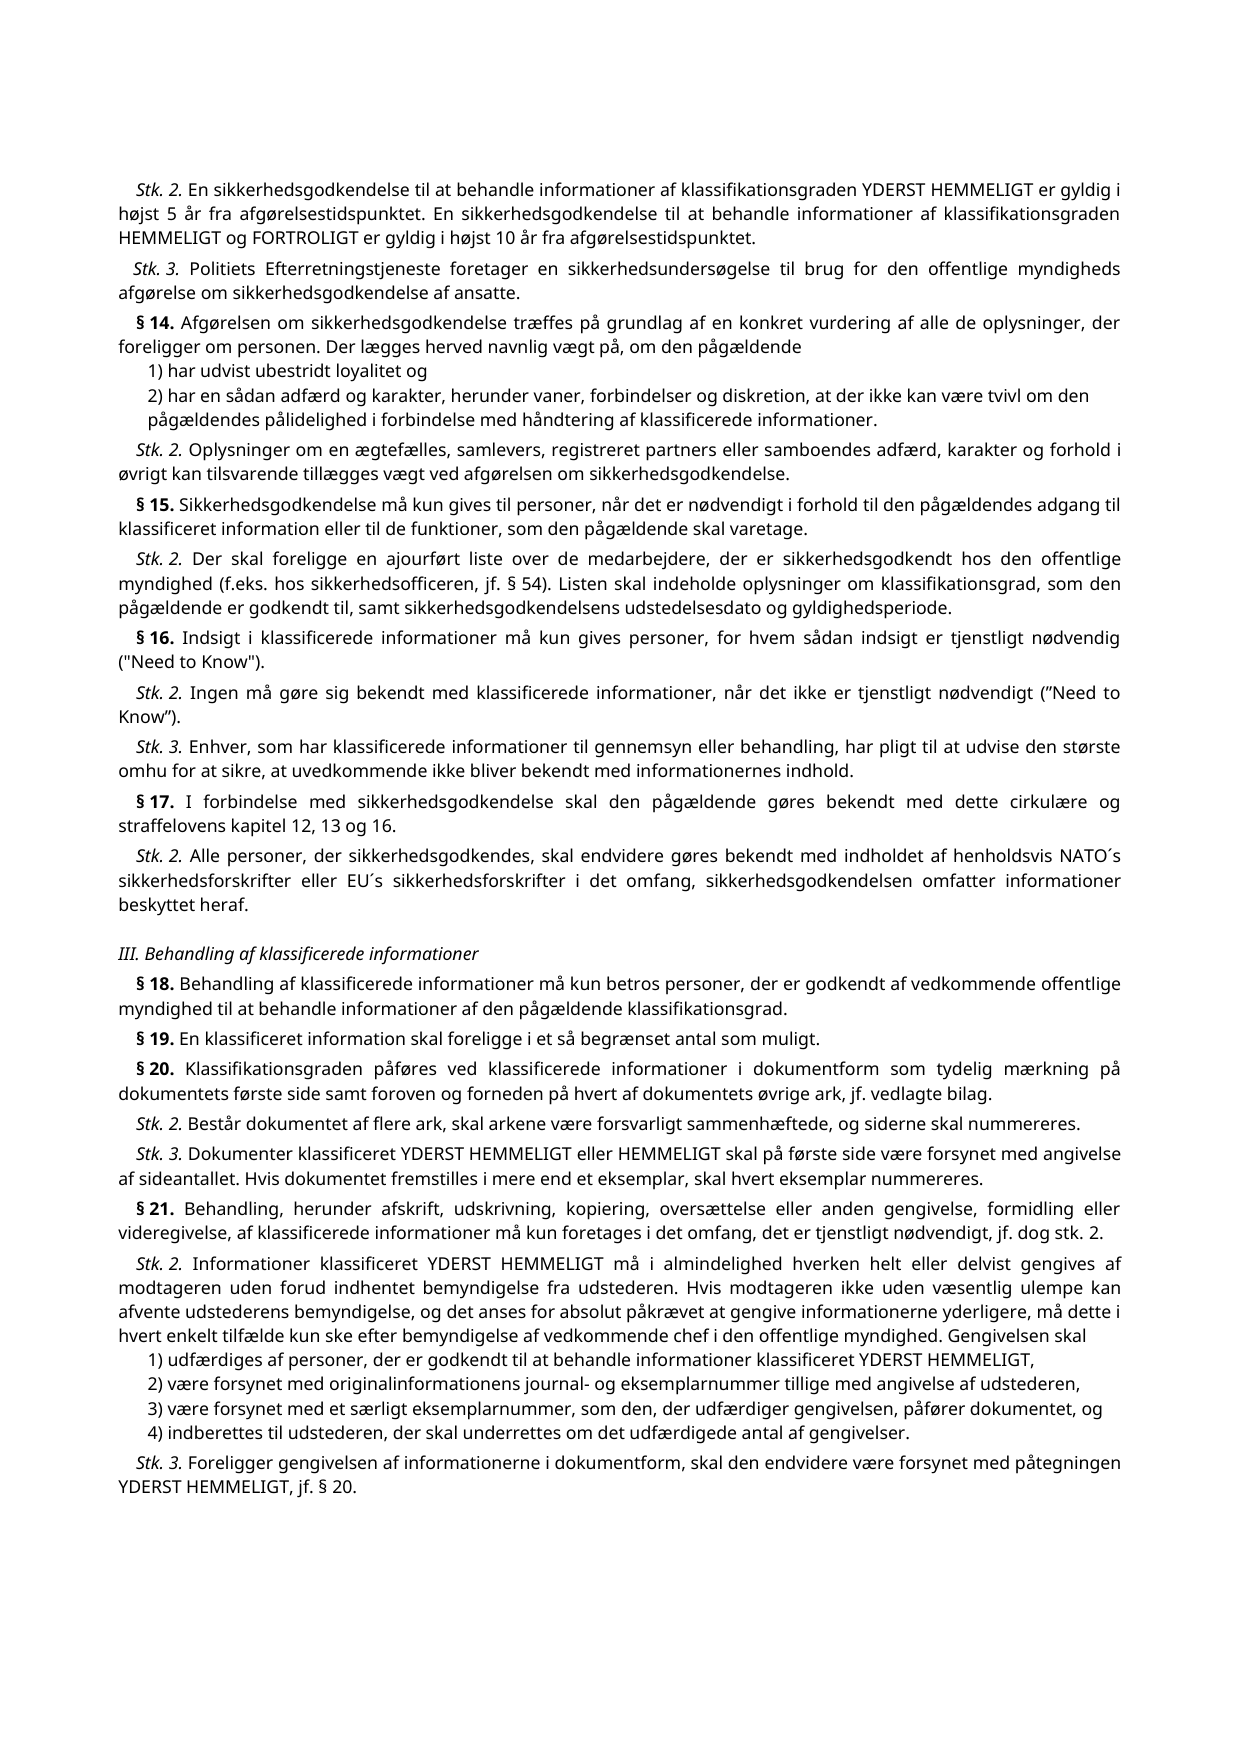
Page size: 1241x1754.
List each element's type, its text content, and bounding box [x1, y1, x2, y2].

text Stk. 2. Informationer klassificeret YDERST HEMMELIGT må i almindelighed hverken helt eller delvist gengives af modtageren uden forud indhentet bemyndigelse fra udstederen. Hvis modtageren ikke uden væsentlig ulempe kan afvente udstederens bemyndigelse, og det anses for absolut påkrævet at gengive informationerne yderligere, må dette i hvert enkelt tilfælde kun ske efter bemyndigelse af vedkommende chef i den offentlige myndighed. Gengivelsen skal [118, 1251, 1122, 1348]
text Stk. 2. Ingen må gøre sig bekendt med klassificerede informationer, når det ikke er tjenstligt nødvendigt (”Need to Know”). [118, 680, 1122, 728]
text Stk. 2. Består dokumentet af flere ark, skal arkene være forsvarligt sammenhæftede, og siderne skal nummereres. [118, 1111, 1122, 1136]
text § 17. I forbindelse med sikkerhedsgodkendelse skal den pågældende gøres bekendt med dette cirkulære og straffelovens kapitel 12, 13 og 16. [118, 789, 1122, 838]
list 1) udfærdiges af personer, der er godkendt til at behandle informationer klassificeret YDERST HEMMELIGT, [147, 1348, 1122, 1372]
text III. Behandling af klassificerede informationer [118, 941, 1122, 966]
text Stk. 2. En sikkerhedsgodkendelse til at behandle informationer af klassifikationsgraden YDERST HEMMELIGT er gyldig i højst 5 år fra afgørelsestidspunktet. En sikkerhedsgodkendelse til at behandle informationer af klassifikationsgraden HEMMELIGT og FORTROLIGT er gyldig i højst 10 år fra afgørelsestidspunktet. [118, 177, 1122, 250]
text Stk. 2. Alle personer, der sikkerhedsgodkendes, skal endvidere gøres bekendt med indholdet af henholdsvis NATO´s sikkerhedsforskrifter eller EU´s sikkerhedsforskrifter i det omfang, sikkerhedsgodkendelsen omfatter informationer beskyttet heraf. [118, 844, 1122, 916]
text § 14. Afgørelsen om sikkerhedsgodkendelse træffes på grundlag af en konkret vurdering af alle de oplysninger, der foreligger om personen. Der lægges herved navnlig vægt på, om den pågældende [118, 311, 1122, 359]
text Stk. 2. Oplysninger om en ægtefælles, samlevers, registreret partners eller samboendes adfærd, karakter og forhold i øvrigt kan tilsvarende tillægges vægt ved afgørelsen om sikkerhedsgodkendelse. [118, 438, 1122, 486]
list 3) være forsynet med et særligt eksemplarnummer, som den, der udfærdiger gengivelsen, påfører dokumentet, og [147, 1396, 1122, 1420]
text § 18. Behandling af klassificerede informationer må kun betros personer, der er godkendt af vedkommende offentlige myndighed til at behandle informationer af den pågældende klassifikationsgrad. [118, 972, 1122, 1020]
text § 16. Indsigt i klassificerede informationer må kun gives personer, for hvem sådan indsigt er tjenstligt nødvendig ("Need to Know"). [118, 626, 1122, 674]
list 2) være forsynet med originalinformationens journal- og eksemplarnummer tillige med angivelse af udstederen, [147, 1372, 1122, 1396]
text Stk. 3. Enhver, som har klassificerede informationer til gennemsyn eller behandling, har pligt til at udvise den største omhu for at sikre, at uvedkommende ikke bliver bekendt med informationernes indhold. [118, 735, 1122, 783]
text Stk. 2. Der skal foreligge en ajourført liste over de medarbejdere, der er sikkerhedsgodkendt hos den offentlige myndighed (f.eks. hos sikkerhedsofficeren, jf. § 54). Listen skal indeholde oplysninger om klassifikationsgrad, som den pågældende er godkendt til, samt sikkerhedsgodkendelsens udstedelsesdato og gyldighedsperiode. [118, 547, 1122, 619]
text Stk. 3. Politiets Efterretningstjeneste foretager en sikkerhedsundersøgelse til brug for den offentlige myndigheds afgørelse om sikkerhedsgodkendelse af ansatte. [118, 256, 1122, 304]
list 1) har udvist ubestridt loyalitet og [147, 359, 1122, 383]
list 2) har en sådan adfærd og karakter, herunder vaner, forbindelser og diskretion, at der ikke kan være tvivl om den pågældendes pålidelighed i forbindelse med håndtering af klassificerede informationer. [147, 383, 1122, 431]
text § 19. En klassificeret information skal foreligge i et så begrænset antal som muligt. [118, 1026, 1122, 1051]
text § 20. Klassifikationsgraden påføres ved klassificerede informationer i dokumentform som tydelig mærkning på dokumentets første side samt foroven og forneden på hvert af dokumentets øvrige ark, jf. vedlagte bilag. [118, 1057, 1122, 1105]
list 4) indberettes til udstederen, der skal underrettes om det udfærdigede antal af gengivelser. [147, 1420, 1122, 1444]
text § 21. Behandling, herunder afskrift, udskrivning, kopiering, oversættelse eller anden gengivelse, formidling eller videregivelse, af klassificerede informationer må kun foretages i det omfang, det er tjenstligt nødvendigt, jf. dog stk. 2. [118, 1196, 1122, 1245]
text Stk. 3. Dokumenter klassificeret YDERST HEMMELIGT eller HEMMELIGT skal på første side være forsynet med angivelse af sideantallet. Hvis dokumentet fremstilles i mere end et eksemplar, skal hvert eksemplar nummereres. [118, 1142, 1122, 1190]
text § 15. Sikkerhedsgodkendelse må kun gives til personer, når det er nødvendigt i forhold til den pågældendes adgang til klassificeret information eller til de funktioner, som den pågældende skal varetage. [118, 492, 1122, 541]
text Stk. 3. Foreligger gengivelsen af informationerne i dokumentform, skal den endvidere være forsynet med påtegningen YDERST HEMMELIGT, jf. § 20. [118, 1451, 1122, 1499]
